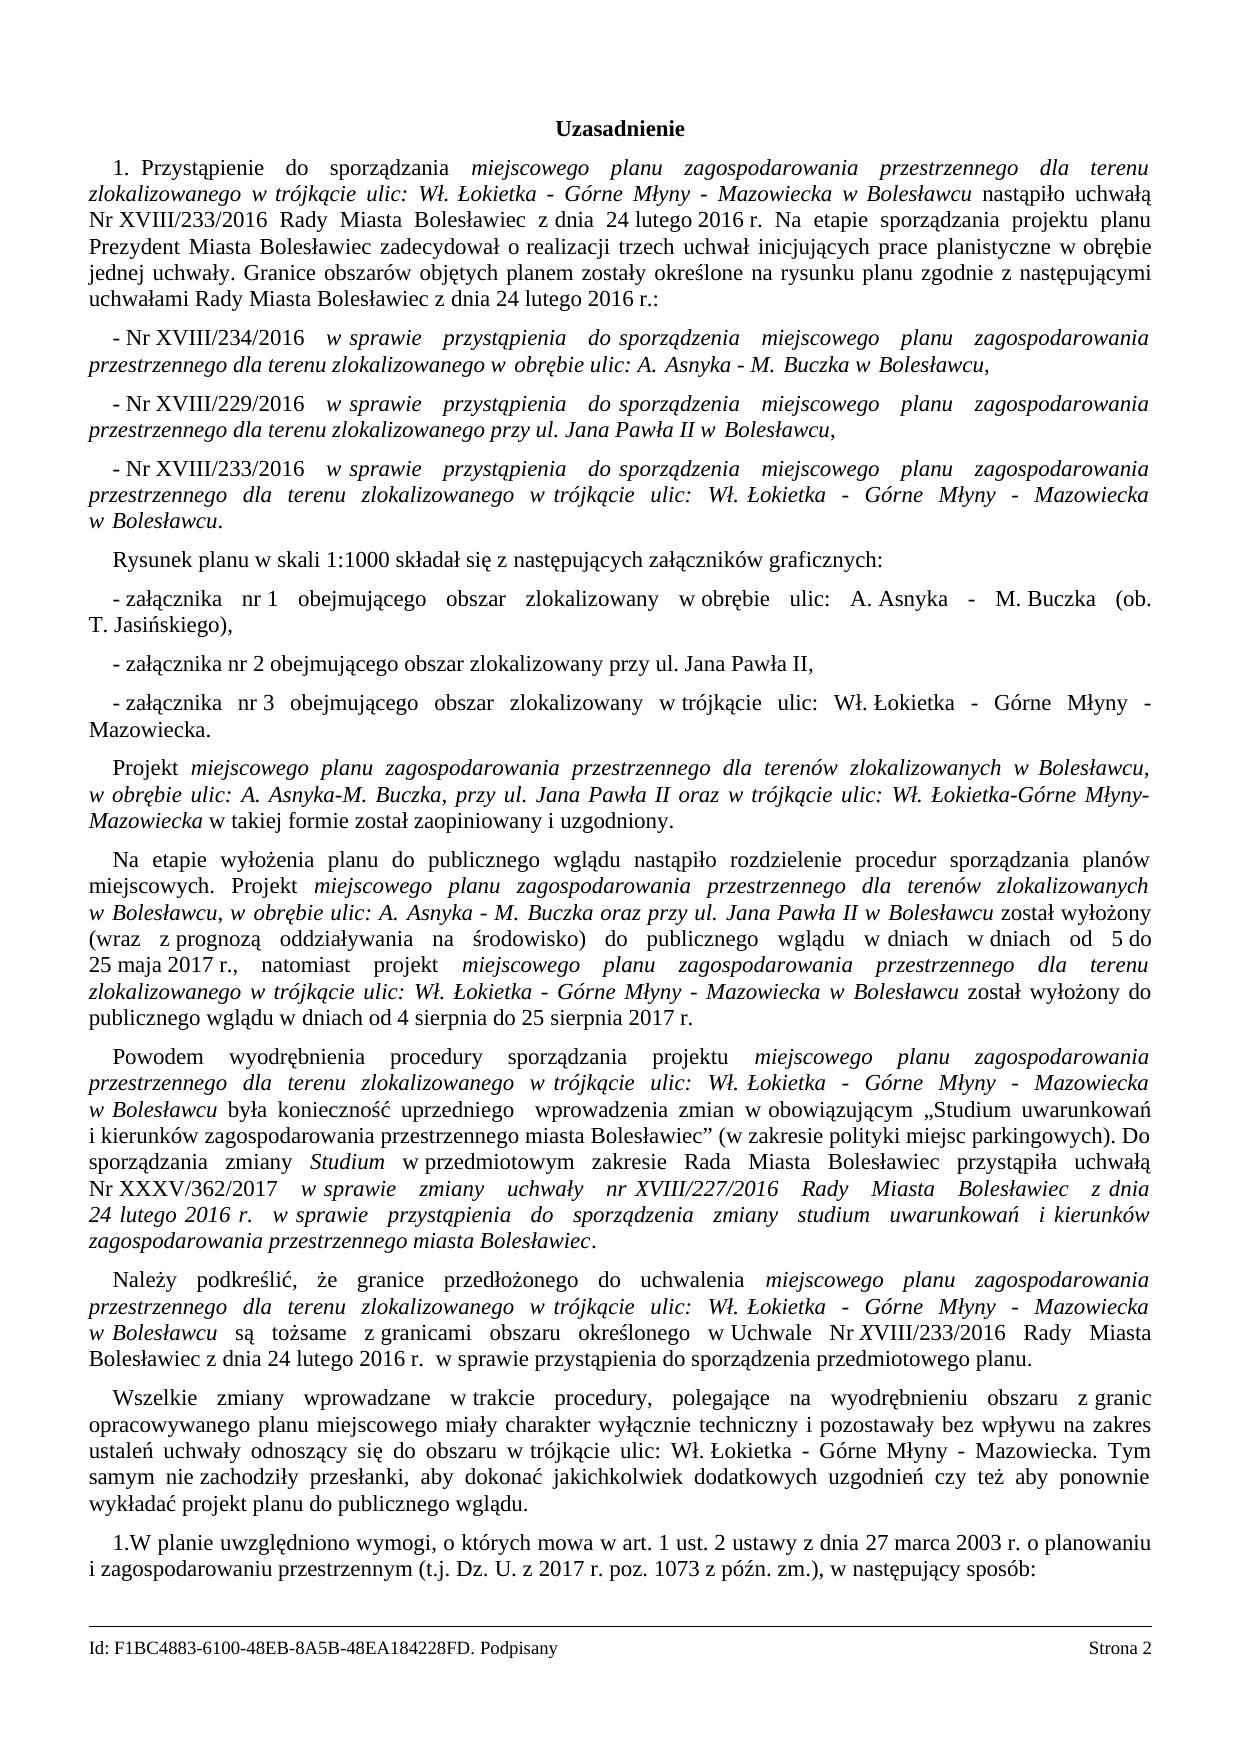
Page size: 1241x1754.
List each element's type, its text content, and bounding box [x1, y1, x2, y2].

text 1.W planie uwzględniono wymogi, o których mowa w art. 1 ust. 2 ustawy z dnia 27 marca 2003 r. o planowaniu i zagospodarowaniu przestrzennym (t.j. Dz. U. z 2017 r. poz. 1073 z późn. zm.), w następujący sposób: [88, 1528, 1152, 1581]
text Na etapie wyłożenia planu do publicznego wglądu nastąpiło rozdzielenie procedur sporządzania planów miejscowych. Projekt miejscowego planu zagospodarowania przestrzennego dla terenów zlokalizowanych w Bolesławcu, w obrębie ulic: A. Asnyka - M. Buczka oraz przy ul. Jana Pawła II w Bolesławcu został wyłożony (wraz z prognozą oddziaływania na środowisko) do publicznego wglądu w dniach w dniach od 5 do 25 maja 2017 r., natomiast projekt miejscowego planu zagospodarowania przestrzennego dla terenu zlokalizowanego w trójkącie ulic: Wł. Łokietka - Górne Młyny - Mazowiecka w Bolesławcu został wyłożony do publicznego wglądu w dniach od 4 sierpnia do 25 sierpnia 2017 r. [88, 846, 1152, 1031]
text - załącznika nr 2 obejmującego obszar zlokalizowany przy ul. Jana Pawła II, [88, 650, 1152, 677]
text - Nr XVIII/233/2016 w sprawie przystąpienia do sporządzenia miejscowego planu zagospodarowania przestrzennego dla terenu zlokalizowanego w trójkącie ulic: Wł. Łokietka - Górne Młyny - Mazowiecka w Bolesławcu. [88, 455, 1152, 534]
text Projekt miejscowego planu zagospodarowania przestrzennego dla terenów zlokalizowanych w Bolesławcu, w obrębie ulic: A. Asnyka-M. Buczka, przy ul. Jana Pawła II oraz w trójkącie ulic: Wł. Łokietka-Górne Młyny-Mazowiecka w takiej formie został zaopiniowany i uzgodniony. [88, 754, 1152, 833]
text Powodem wyodrębnienia procedury sporządzania projektu miejscowego planu zagospodarowania przestrzennego dla terenu zlokalizowanego w trójkącie ulic: Wł. Łokietka - Górne Młyny - Mazowiecka w Bolesławcu była konieczność uprzedniego wprowadzenia zmian w obowiązującym „Studium uwarunkowań i kierunków zagospodarowania przestrzennego miasta Bolesławiec” (w zakresie polityki miejsc parkingowych). Do sporządzania zmiany Studium w przedmiotowym zakresie Rada Miasta Bolesławiec przystąpiła uchwałą Nr XXXV/362/2017 w sprawie zmiany uchwały nr XVIII/227/2016 Rady Miasta Bolesławiec z dnia 24 lutego 2016 r. w sprawie przystąpienia do sporządzenia zmiany studium uwarunkowań i kierunków zagospodarowania przestrzennego miasta Bolesławiec. [88, 1043, 1152, 1254]
text Wszelkie zmiany wprowadzane w trakcie procedury, polegające na wyodrębnieniu obszaru z granic opracowywanego planu miejscowego miały charakter wyłącznie techniczny i pozostawały bez wpływu na zakres ustaleń uchwały odnoszący się do obszaru w trójkącie ulic: Wł. Łokietka - Górne Młyny - Mazowiecka. Tym samym nie zachodziły przesłanki, aby dokonać jakichkolwiek dodatkowych uzgodnień czy też aby ponownie wykładać projekt planu do publicznego wglądu. [88, 1384, 1152, 1516]
text - załącznika nr 1 obejmującego obszar zlokalizowany w obrębie ulic: A. Asnyka - M. Buczka (ob. T. Jasińskiego), [88, 585, 1152, 638]
text Należy podkreślić, że granice przedłożonego do uchwalenia miejscowego planu zagospodarowania przestrzennego dla terenu zlokalizowanego w trójkącie ulic: Wł. Łokietka - Górne Młyny - Mazowiecka w Bolesławcu są tożsame z granicami obszaru określonego w Uchwale Nr XVIII/233/2016 Rady Miasta Bolesławiec z dnia 24 lutego 2016 r. w sprawie przystąpienia do sporządzenia przedmiotowego planu. [88, 1266, 1152, 1372]
text 1. Przystąpienie do sporządzania miejscowego planu zagospodarowania przestrzennego dla terenu zlokalizowanego w trójkącie ulic: Wł. Łokietka - Górne Młyny - Mazowiecka w Bolesławcu nastąpiło uchwałą Nr XVIII/233/2016 Rady Miasta Bolesławiec z dnia 24 lutego 2016 r. Na etapie sporządzania projektu planu Prezydent Miasta Bolesławiec zadecydował o realizacji trzech uchwał inicjujących prace planistyczne w obrębie jednej uchwały. Granice obszarów objętych planem zostały określone na rysunku planu zgodnie z następującymi uchwałami Rady Miasta Bolesławiec z dnia 24 lutego 2016 r.: [88, 154, 1152, 312]
text Rysunek planu w skali 1:1000 składał się z następujących załączników graficznych: [88, 546, 1152, 573]
text - Nr XVIII/234/2016 w sprawie przystąpienia do sporządzenia miejscowego planu zagospodarowania przestrzennego dla terenu zlokalizowanego w obrębie ulic: A. Asnyka - M. Buczka w Bolesławcu, [88, 324, 1152, 377]
text Uzasadnienie [88, 115, 1152, 141]
text - Nr XVIII/229/2016 w sprawie przystąpienia do sporządzenia miejscowego planu zagospodarowania przestrzennego dla terenu zlokalizowanego przy ul. Jana Pawła II w Bolesławcu, [88, 389, 1152, 442]
text - załącznika nr 3 obejmującego obszar zlokalizowany w trójkącie ulic: Wł. Łokietka - Górne Młyny - Mazowiecka. [88, 689, 1152, 742]
